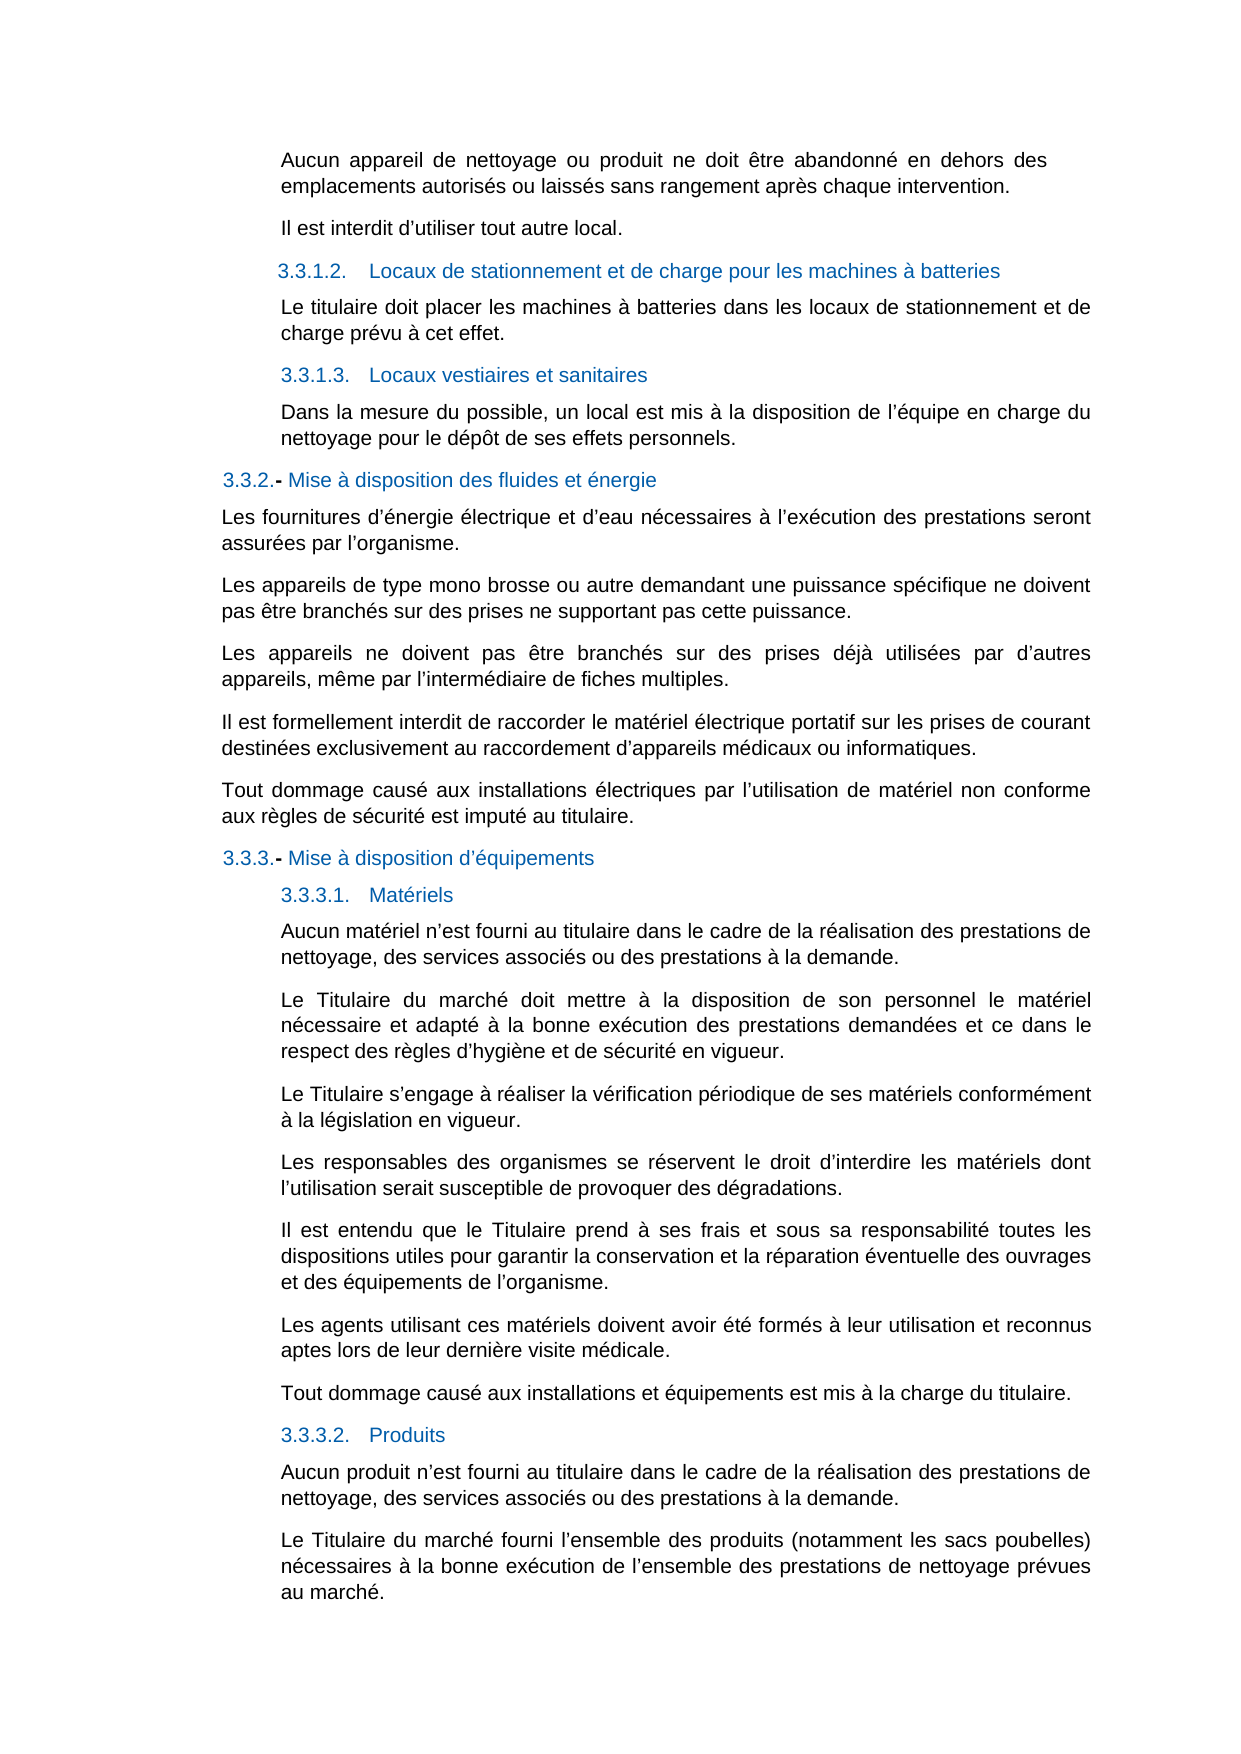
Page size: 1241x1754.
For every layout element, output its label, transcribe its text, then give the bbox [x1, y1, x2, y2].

text Il est entendu que le Titulaire prend à ses frais et sous sa responsabilité toutes les dispositions utiles pour garantir la conservation et la réparation éventuelle des ouvrages et des équipements de l’organisme. [281, 1218, 1093, 1294]
text Aucun matériel n’est fourni au titulaire dans le cadre de la réalisation des prestations de nettoyage, des services associés ou des prestations à la demande. [281, 919, 1093, 969]
subtitle Produits [281, 1423, 1093, 1447]
text Le Titulaire du marché doit mettre à la disposition de son personnel le matériel nécessaire et adapté à la bonne exécution des prestations demandées et ce dans le respect des règles d’hygiène et de sécurité en vigueur. [281, 987, 1093, 1063]
text Le titulaire doit placer les machines à batteries dans les locaux de stationnement et de charge prévu à cet effet. [281, 295, 1093, 345]
text Tout dommage causé aux installations et équipements est mis à la charge du titulaire. [281, 1381, 1093, 1405]
text Tout dommage causé aux installations électriques par l’utilisation de matériel non conforme aux règles de sécurité est imputé au titulaire. [221, 778, 1093, 828]
text Le Titulaire du marché fourni l’ensemble des produits (notamment les sacs poubelles) nécessaires à la bonne exécution de l’ensemble des prestations de nettoyage prévues au marché. [281, 1528, 1093, 1604]
text Les fournitures d’énergie électrique et d’eau nécessaires à l’exécution des prestations seront assurées par l’organisme. [221, 504, 1093, 554]
text Les appareils de type mono brosse ou autre demandant une puissance spécifique ne doivent pas être branchés sur des prises ne supportant pas cette puissance. [221, 573, 1093, 623]
text Il est formellement interdit de raccorder le matériel électrique portatif sur les prises de courant destinées exclusivement au raccordement d’appareils médicaux ou informatiques. [221, 709, 1093, 759]
subtitle Matériels [281, 883, 1093, 907]
text Les appareils ne doivent pas être branchés sur des prises déjà utilisées par d’autres appareils, même par l’intermédiaire de fiches multiples. [221, 641, 1093, 691]
text Aucun produit n’est fourni au titulaire dans le cadre de la réalisation des prestations de nettoyage, des services associés ou des prestations à la demande. [281, 1460, 1093, 1509]
text Dans la mesure du possible, un local est mis à la disposition de l’équipe en charge du nettoyage pour le dépôt de ses effets personnels. [281, 400, 1093, 449]
text Aucun appareil de nettoyage ou produit ne doit être abandonné en dehors des emplacements autorisés ou laissés sans rangement après chaque intervention. [281, 148, 1049, 197]
text Les agents utilisant ces matériels doivent avoir été formés à leur utilisation et reconnus aptes lors de leur dernière visite médicale. [281, 1312, 1093, 1362]
subtitle - Mise à disposition des fluides et énergie [223, 468, 1093, 492]
text Il est interdit d’utiliser tout autre local. [281, 216, 1049, 240]
text Les responsables des organismes se réservent le droit d’interdire les matériels dont l’utilisation serait susceptible de provoquer des dégradations. [281, 1150, 1093, 1200]
text Le Titulaire s’engage à réaliser la vérification périodique de ses matériels conformément à la législation en vigueur. [281, 1082, 1093, 1131]
subtitle - Mise à disposition d’équipements [223, 846, 1093, 870]
subtitle Locaux de stationnement et de charge pour les machines à batteries [277, 258, 1093, 282]
subtitle Locaux vestiaires et sanitaires [281, 363, 1093, 387]
